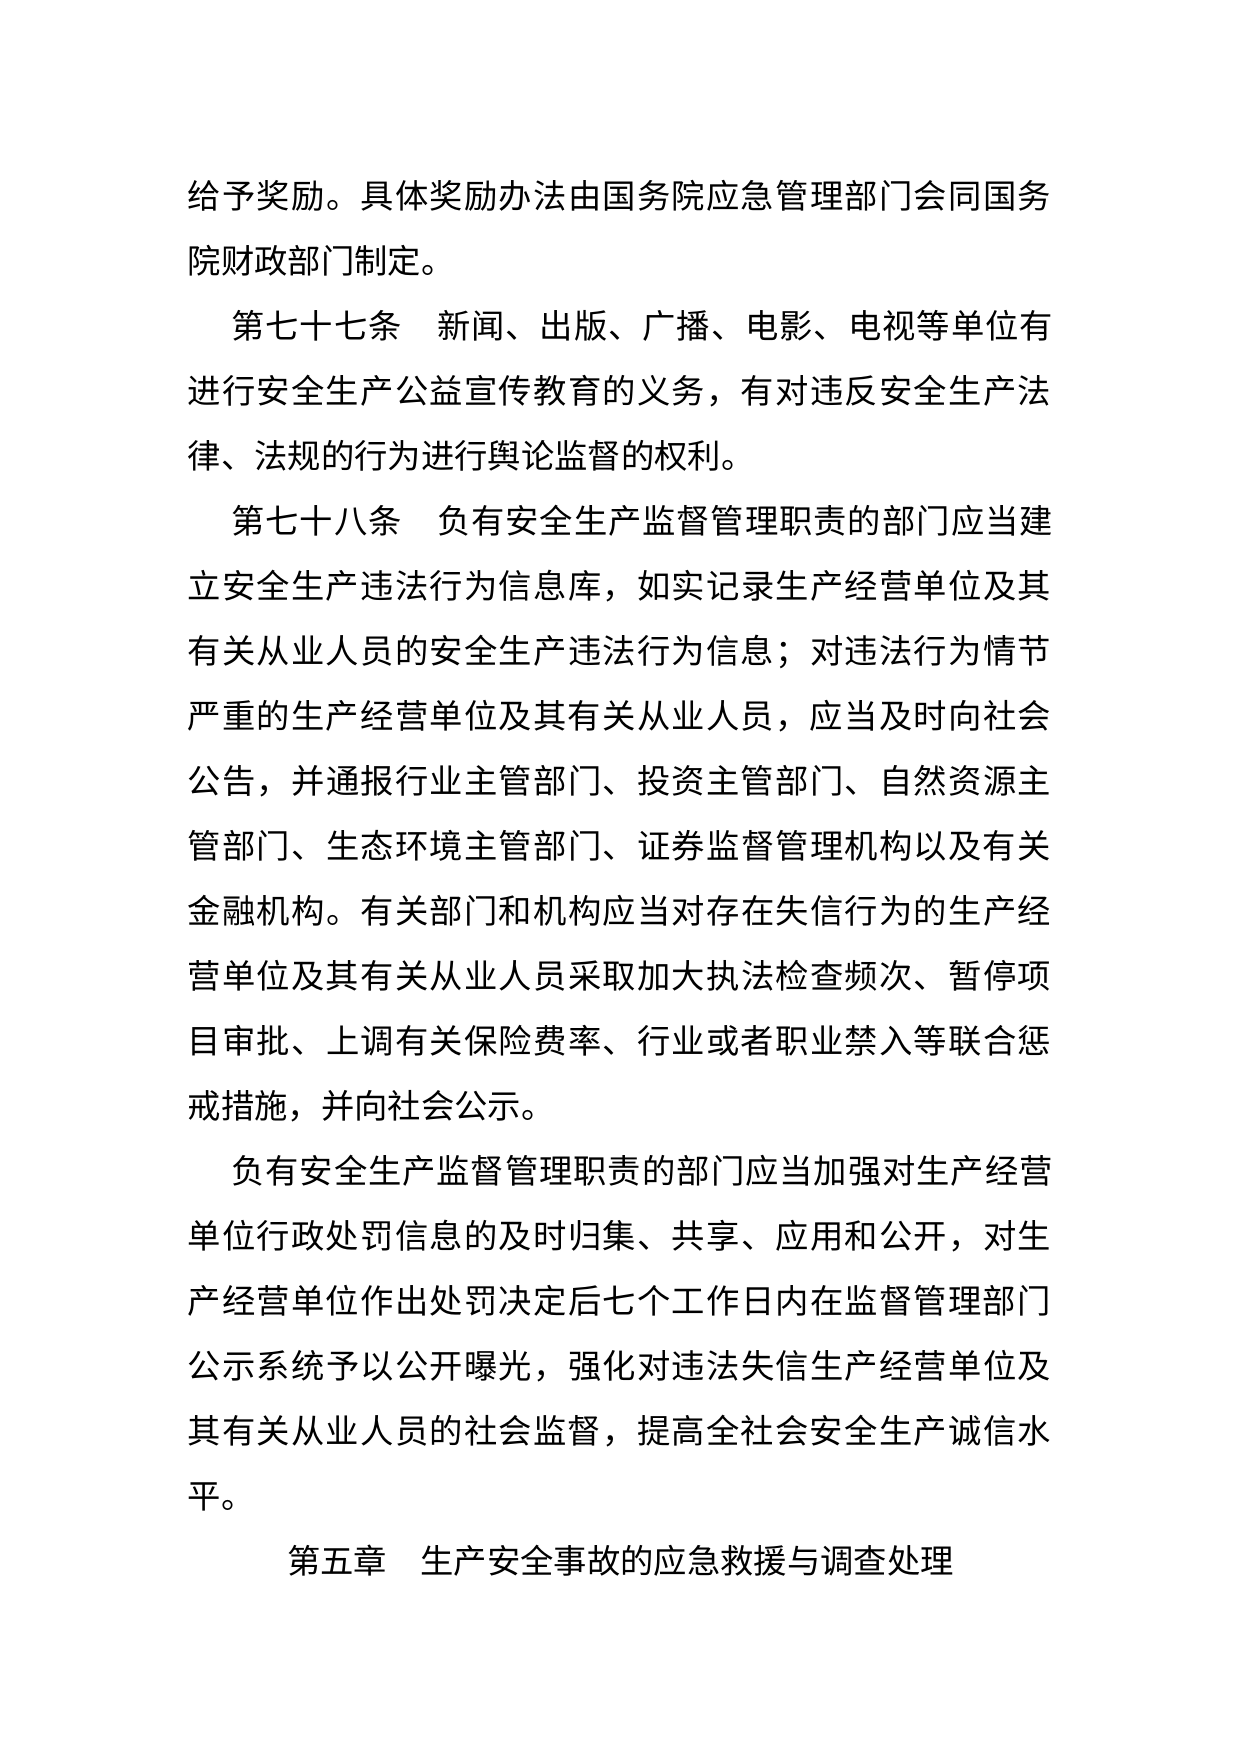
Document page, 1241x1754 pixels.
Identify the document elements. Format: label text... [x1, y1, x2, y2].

text 第七十七条 新闻、出版、广播、电影、电视等单位有进行安全生产公益宣传教育的义务，有对违反安全生产法律、法规的行为进行舆论监督的权利。 [187, 292, 1053, 487]
text 负有安全生产监督管理职责的部门应当加强对生产经营单位行政处罚信息的及时归集、共享、应用和公开，对生产经营单位作出处罚决定后七个工作日内在监督管理部门公示系统予以公开曝光，强化对违法失信生产经营单位及其有关从业人员的社会监督，提高全社会安全生产诚信水平。 [187, 1137, 1053, 1527]
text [187, 162, 1053, 292]
text 第七十八条 负有安全生产监督管理职责的部门应当建立安全生产违法行为信息库，如实记录生产经营单位及其有关从业人员的安全生产违法行为信息；对违法行为情节严重的生产经营单位及其有关从业人员，应当及时向社会公告，并通报行业主管部门、投资主管部门、自然资源主管部门、生态环境主管部门、证券监督管理机构以及有关金融机构。有关部门和机构应当对存在失信行为的生产经营单位及其有关从业人员采取加大执法检查频次、暂停项目审批、上调有关保险费率、行业或者职业禁入等联合惩戒措施，并向社会公示。 [187, 487, 1053, 1137]
text 第五章 生产安全事故的应急救援与调查处理 [187, 1527, 1053, 1592]
